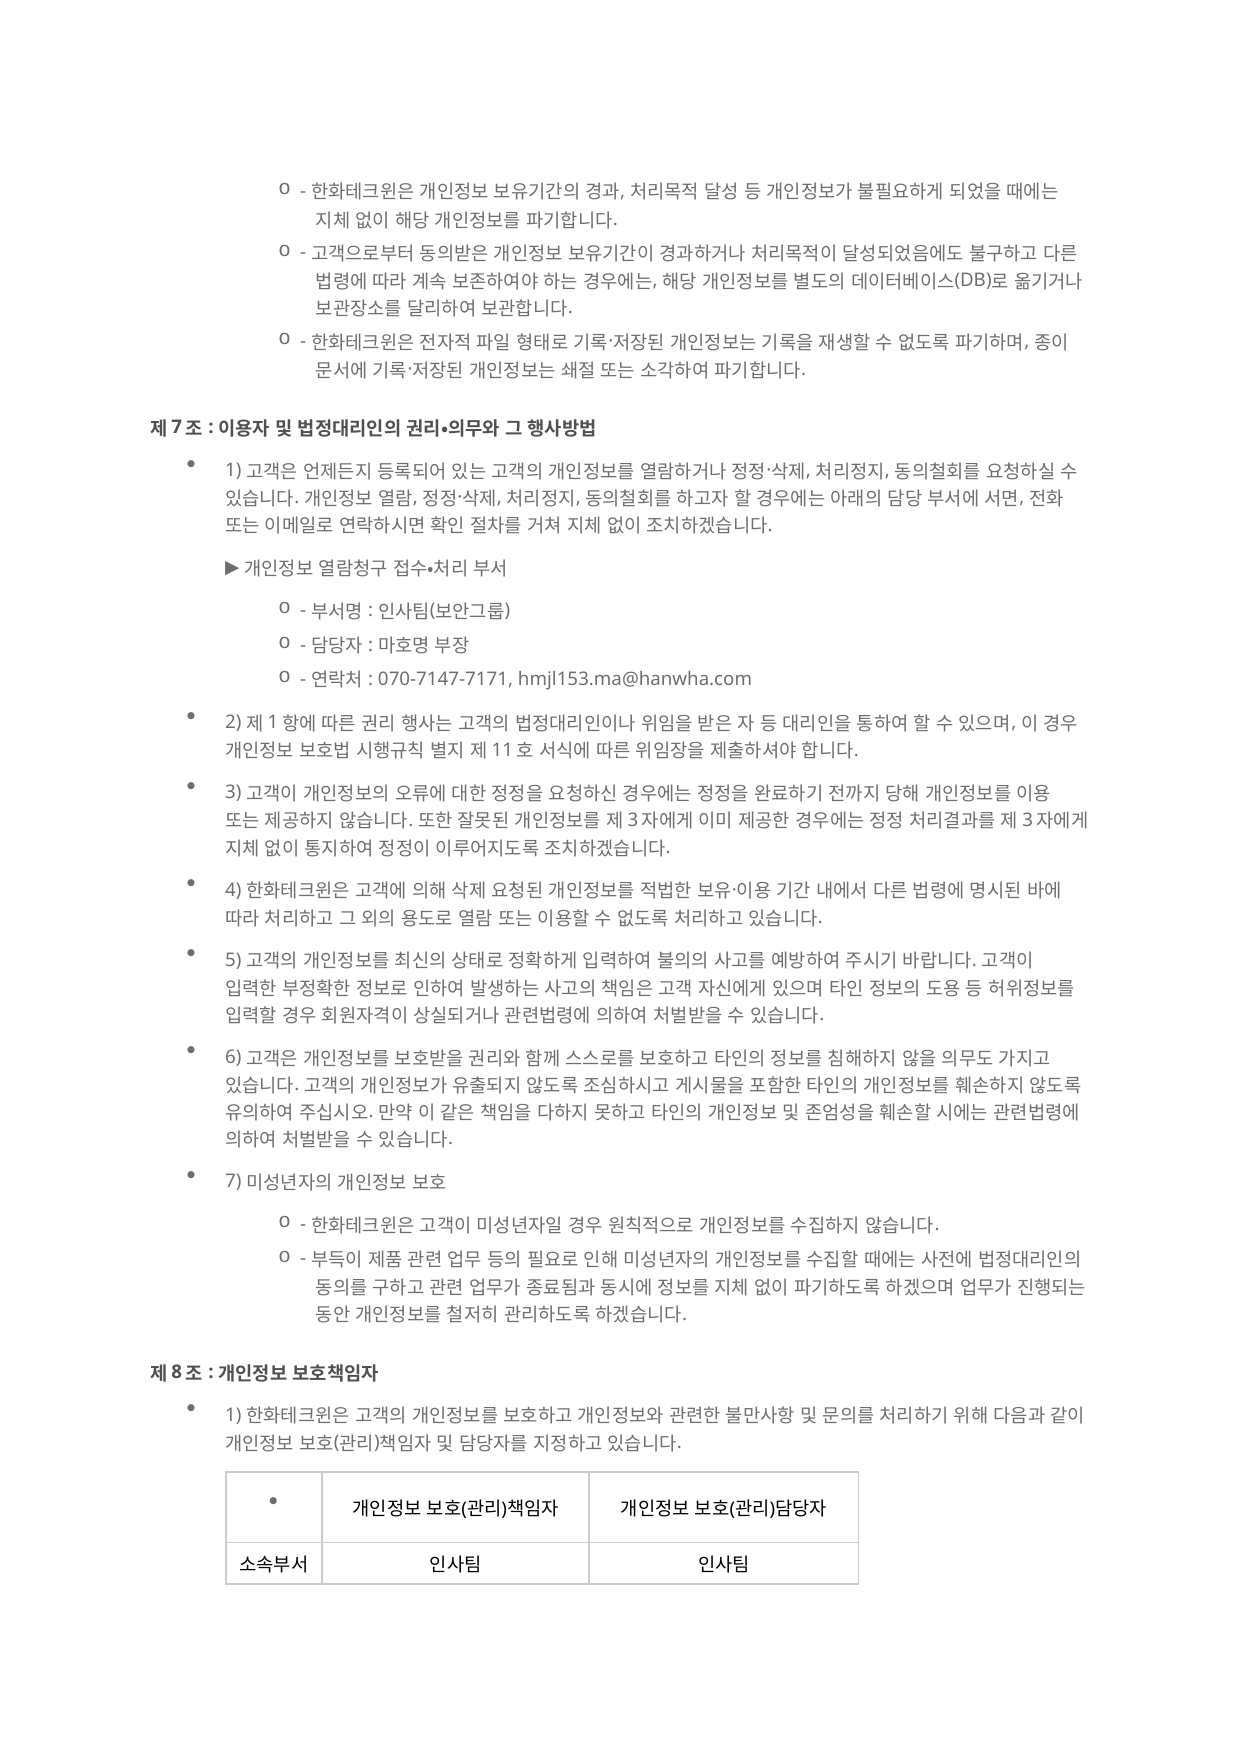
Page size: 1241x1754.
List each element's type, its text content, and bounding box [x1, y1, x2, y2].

list - 한화테크윈은 고객이 미성년자일 경우 원칙적으로 개인정보를 수집하지 않습니다. [278, 1210, 1090, 1238]
table_cell 소속부서 [227, 1543, 321, 1583]
list - 고객으로부터 동의받은 개인정보 보유기간이 경과하거나 처리목적이 달성되었음에도 불구하고 다른 법령에 따라 계속 보존하여야 하는 경우에는, 해당 개인정보를 별도의 데이터베이스(DB)로 옮기거나 보관장소를 달리하여 보관합니다. [278, 239, 1090, 321]
list 4) 한화테크윈은 고객에 의해 삭제 요청된 개인정보를 적법한 보유·이용 기간 내에서 다른 법령에 명시된 바에 따라 처리하고 그 외의 용도로 열람 또는 이용할 수 없도록 처리하고 있습니다. [187, 876, 1090, 930]
list - 한화테크윈은 전자적 파일 형태로 기록·저장된 개인정보는 기록을 재생할 수 없도록 파기하며, 종이 문서에 기록·저장된 개인정보는 쇄절 또는 소각하여 파기합니다. [278, 327, 1090, 382]
list 2) 제1항에 따른 권리 행사는 고객의 법정대리인이나 위임을 받은 자 등 대리인을 통하여 할 수 있으며, 이 경우 개인정보 보호법 시행규칙 별지 제11호 서식에 따른 위임장을 제출하셔야 합니다. [187, 709, 1090, 763]
table_cell 인사팀 [590, 1543, 858, 1583]
list 5) 고객의 개인정보를 최신의 상태로 정확하게 입력하여 불의의 사고를 예방하여 주시기 바랍니다. 고객이 입력한 부정확한 정보로 인하여 발생하는 사고의 책임은 고객 자신에게 있으며 타인 정보의 도용 등 허위정보를 입력할 경우 회원자격이 상실되거나 관련법령에 의하여 처벌받을 수 있습니다. [187, 946, 1090, 1027]
list 1) 한화테크윈은 고객의 개인정보를 보호하고 개인정보와 관련한 불만사항 및 문의를 처리하기 위해 다음과 같이 개인정보 보호(관리)책임자 및 담당자를 지정하고 있습니다. [187, 1401, 1090, 1455]
list - 담당자 : 마호명 부장 [278, 631, 1090, 659]
list 6) 고객은 개인정보를 보호받을 권리와 함께 스스로를 보호하고 타인의 정보를 침해하지 않을 의무도 가지고 있습니다. 고객의 개인정보가 유출되지 않도록 조심하시고 게시물을 포함한 타인의 개인정보를 훼손하지 않도록 유의하여 주십시오. 만약 이 같은 책임을 다하지 못하고 타인의 개인정보 및 존엄성을 훼손할 시에는 관련법령에 의하여 처벌받을 수 있습니다. [187, 1043, 1090, 1152]
list 1) 고객은 언제든지 등록되어 있는 고객의 개인정보를 열람하거나 정정·삭제, 처리정지, 동의철회를 요청하실 수 있습니다. 개인정보 열람, 정정·삭제, 처리정지, 동의철회를 하고자 할 경우에는 아래의 담당 부서에 서면, 전화 또는 이메일로 연락하시면 확인 절차를 거쳐 지체 없이 조치하겠습니다. [187, 457, 1090, 538]
text 제8조 : 개인정보 보호책임자 [150, 1358, 1090, 1385]
text ▶ 개인정보 열람청구 접수•처리 부서 [225, 554, 1090, 581]
table_header [227, 1473, 321, 1542]
table_header 개인정보 보호(관리)책임자 [323, 1473, 588, 1542]
list - 부서명 : 인사팀(보안그룹) [278, 597, 1090, 624]
text 제7조 : 이용자 및 법정대리인의 권리•의무와 그 행사방법 [150, 414, 1090, 441]
table_cell 인사팀 [323, 1543, 588, 1583]
list - 한화테크윈은 개인정보 보유기간의 경과, 처리목적 달성 등 개인정보가 불필요하게 되었을 때에는 지체 없이 해당 개인정보를 파기합니다. [278, 177, 1090, 232]
list - 연락처 : 070-7147-7171, hmjl153.ma@hanwha.com [278, 665, 1090, 693]
list - 부득이 제품 관련 업무 등의 필요로 인해 미성년자의 개인정보를 수집할 때에는 사전에 법정대리인의 동의를 구하고 관련 업무가 종료됨과 동시에 정보를 지체 없이 파기하도록 하겠으며 업무가 진행되는 동안 개인정보를 철저히 관리하도록 하겠습니다. [278, 1244, 1090, 1327]
list 3) 고객이 개인정보의 오류에 대한 정정을 요청하신 경우에는 정정을 완료하기 전까지 당해 개인정보를 이용 또는 제공하지 않습니다. 또한 잘못된 개인정보를 제3자에게 이미 제공한 경우에는 정정 처리결과를 제3자에게 지체 없이 통지하여 정정이 이루어지도록 조치하겠습니다. [187, 779, 1090, 860]
list 7) 미성년자의 개인정보 보호 [187, 1167, 1090, 1195]
table_header 개인정보 보호(관리)담당자 [590, 1473, 858, 1542]
